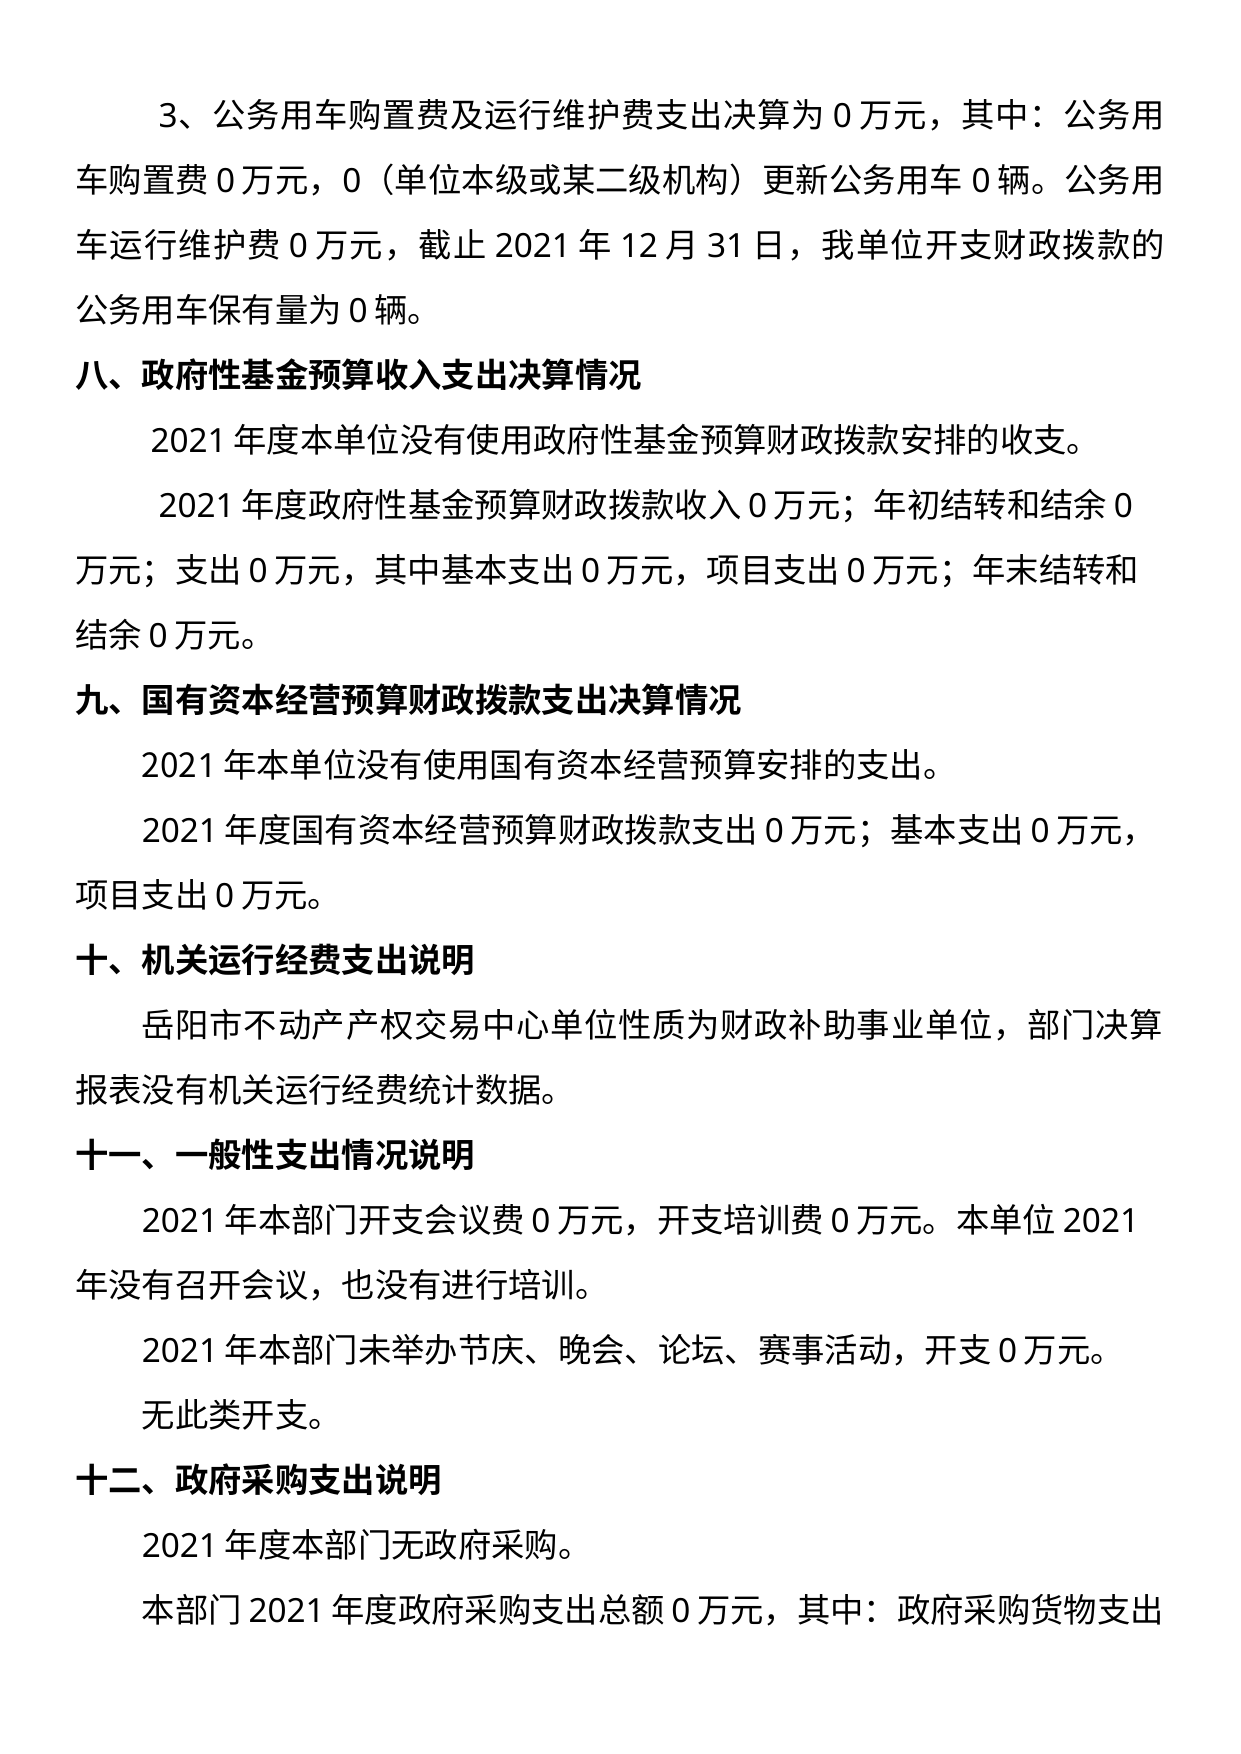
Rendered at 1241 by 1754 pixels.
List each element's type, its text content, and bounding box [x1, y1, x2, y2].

text 2021年本单位没有使用国有资本经营预算安排的支出。 [75, 731, 1165, 796]
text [75, 1576, 1165, 1641]
text 2021年度本单位没有使用政府性基金预算财政拨款安排的收支。 [75, 406, 1165, 471]
text 2021年本部门开支会议费0万元，开支培训费0万元。本单位2021年没有召开会议，也没有进行培训。 [75, 1186, 1165, 1316]
text 2021年本部门未举办节庆、晚会、论坛、赛事活动，开支0万元。 [75, 1316, 1165, 1381]
list 国有资本经营预算财政拨款支出决算情况 [75, 666, 1165, 731]
text 岳阳市不动产产权交易中心单位性质为财政补助事业单位，部门决算报表没有机关运行经费统计数据。 [75, 991, 1165, 1121]
text 十二、政府采购支出说明 [75, 1446, 1165, 1511]
text 3、公务用车购置费及运行维护费支出决算为0万元，其中：公务用车购置费0万元，0（单位本级或某二级机构）更新公务用车0辆。公务用车运行维护费0万元，截止2021年12月31日，我单位开支财政拨款的公务用车保有量为0辆。 [75, 81, 1165, 341]
text 2021年度国有资本经营预算财政拨款支出0万元；基本支出0万元，项目支出0万元。 [75, 796, 1165, 926]
text 十、机关运行经费支出说明 [75, 926, 1165, 991]
text 无此类开支。 [75, 1381, 1165, 1446]
text 2021年度政府性基金预算财政拨款收入0万元；年初结转和结余0万元；支出0万元，其中基本支出0万元，项目支出0万元；年末结转和结余0万元。 [75, 471, 1165, 666]
text 十一、一般性支出情况说明 [75, 1121, 1165, 1186]
text 2021年度本部门无政府采购。 [75, 1511, 1165, 1576]
text 八、政府性基金预算收入支出决算情况 [75, 341, 1165, 406]
